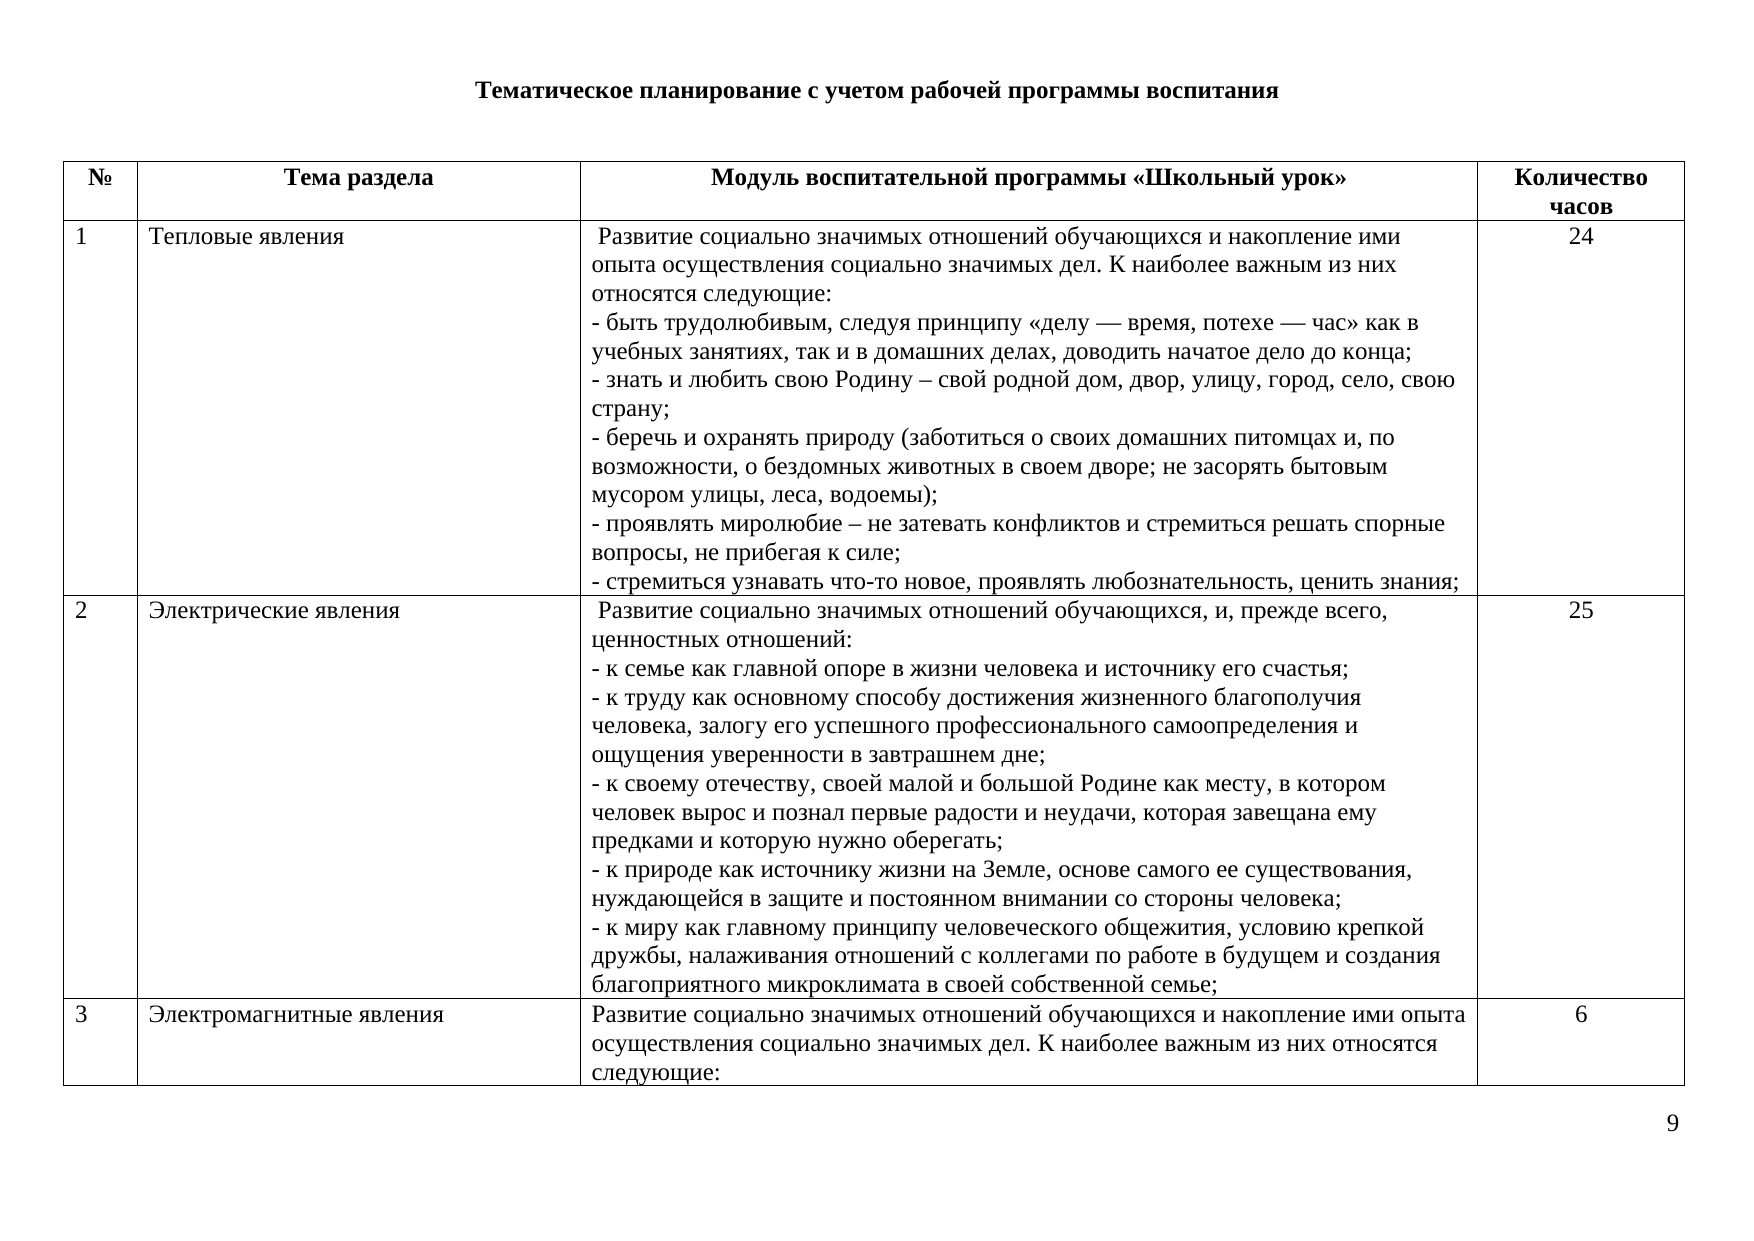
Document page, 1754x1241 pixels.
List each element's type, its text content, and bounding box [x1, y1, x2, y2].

table_cell Тепловые явления [138, 221, 580, 594]
table_header Тема раздела [138, 162, 580, 220]
text Тематическое планирование с учетом рабочей программы воспитания [75, 75, 1679, 104]
table_cell 2 [64, 596, 137, 998]
table_header № [64, 162, 137, 220]
table_cell 1 [64, 221, 137, 594]
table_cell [138, 999, 580, 1085]
table_cell 24 [1478, 221, 1684, 594]
table_cell 25 [1478, 596, 1684, 998]
table_header Количество часов [1478, 162, 1684, 220]
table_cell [581, 999, 1477, 1085]
table_cell 3 [64, 999, 137, 1085]
table_cell 6 [1478, 999, 1684, 1085]
table_cell Электрические явления [138, 596, 580, 998]
table_header Модуль воспитательной программы «Школьный урок» [581, 162, 1477, 220]
